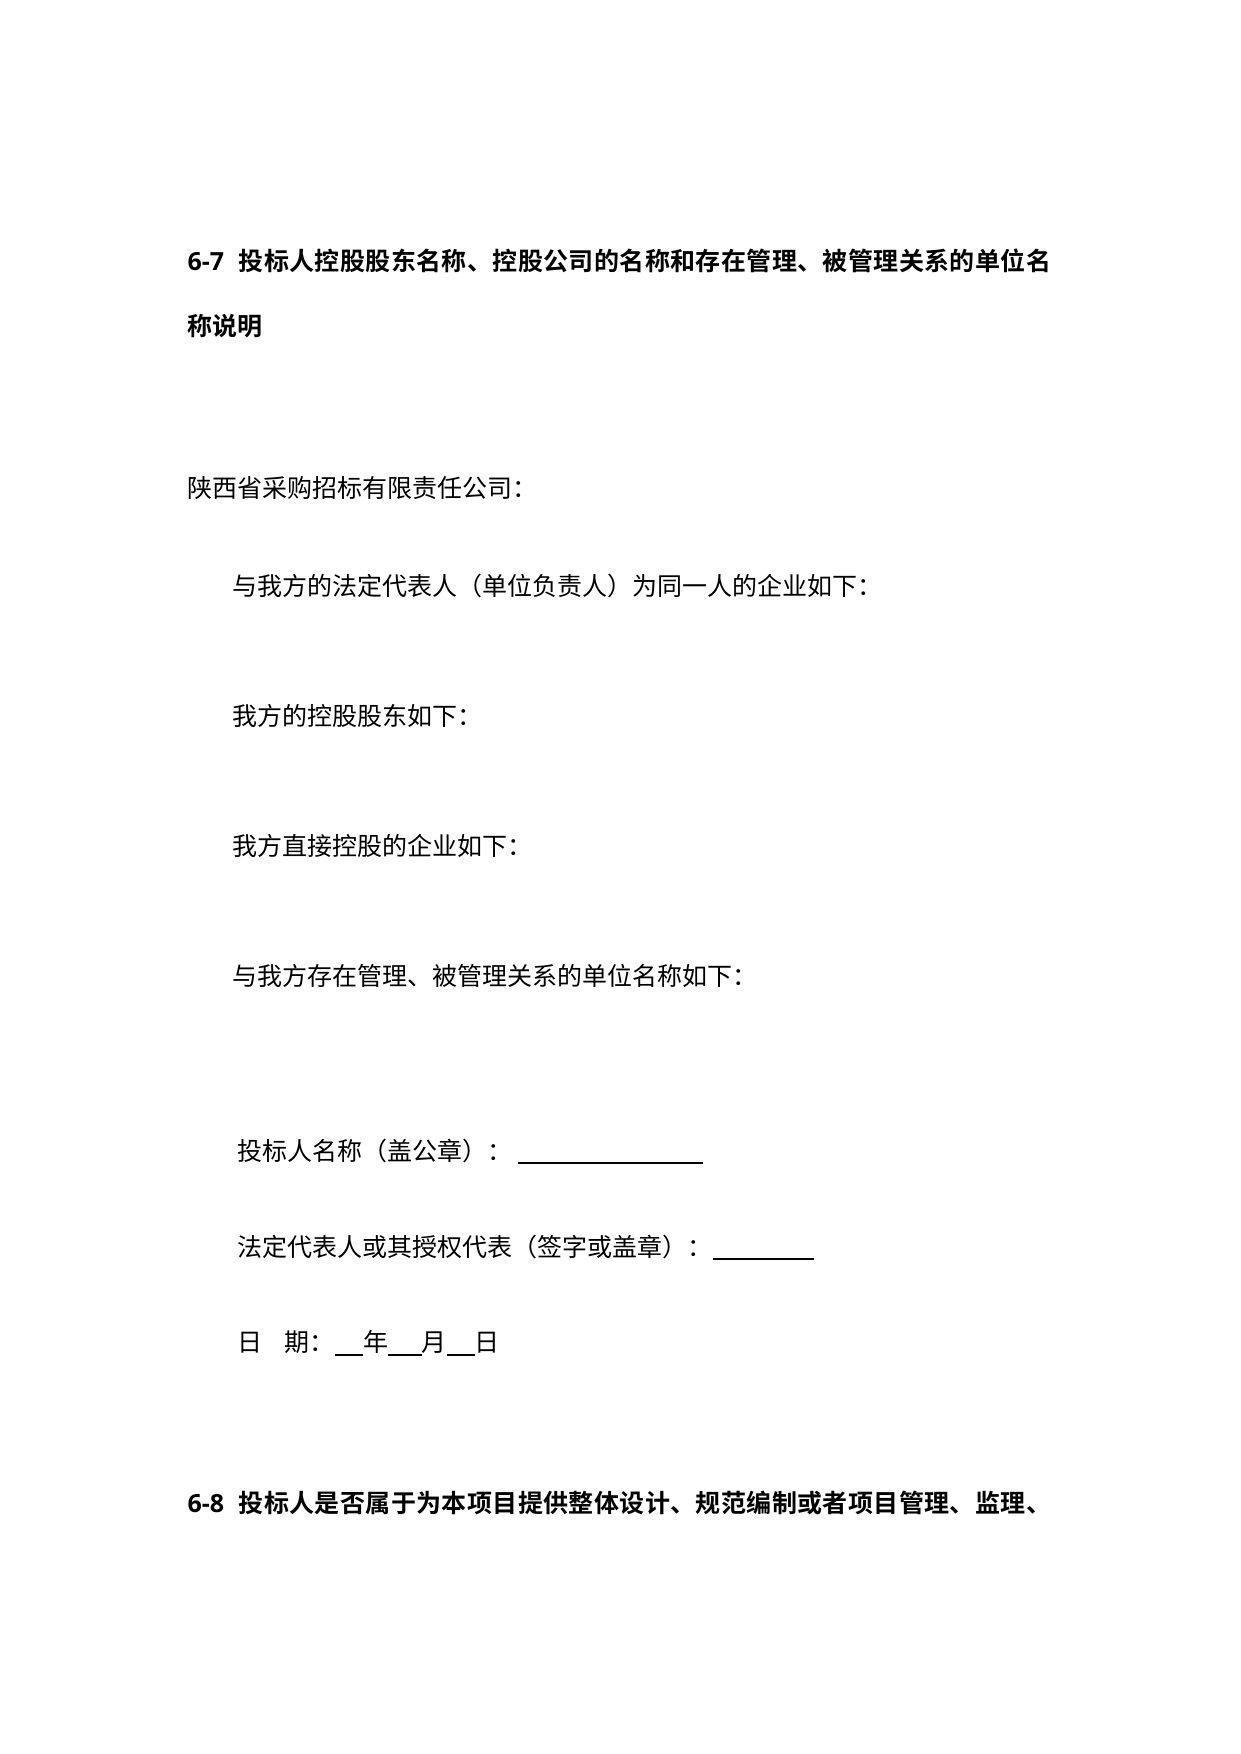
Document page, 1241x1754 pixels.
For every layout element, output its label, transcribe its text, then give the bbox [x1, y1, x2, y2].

text 与我方存在管理、被管理关系的单位名称如下： [187, 942, 1053, 1007]
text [187, 1469, 1053, 1534]
text 投标人名称（盖公章）： [187, 1117, 1053, 1182]
text 法定代表人或其授权代表（签字或盖章）： [187, 1213, 1053, 1278]
text 6-7 投标人控股股东名称、控股公司的名称和存在管理、被管理关系的单位名称说明 [187, 227, 1053, 357]
text 与我方的法定代表人（单位负责人）为同一人的企业如下： [187, 552, 1053, 617]
text 我方直接控股的企业如下： [187, 812, 1053, 877]
text 日 期： 年 月 日 [187, 1308, 1053, 1373]
text 陕西省采购招标有限责任公司： [187, 454, 1053, 519]
text 我方的控股股东如下： [187, 682, 1053, 747]
